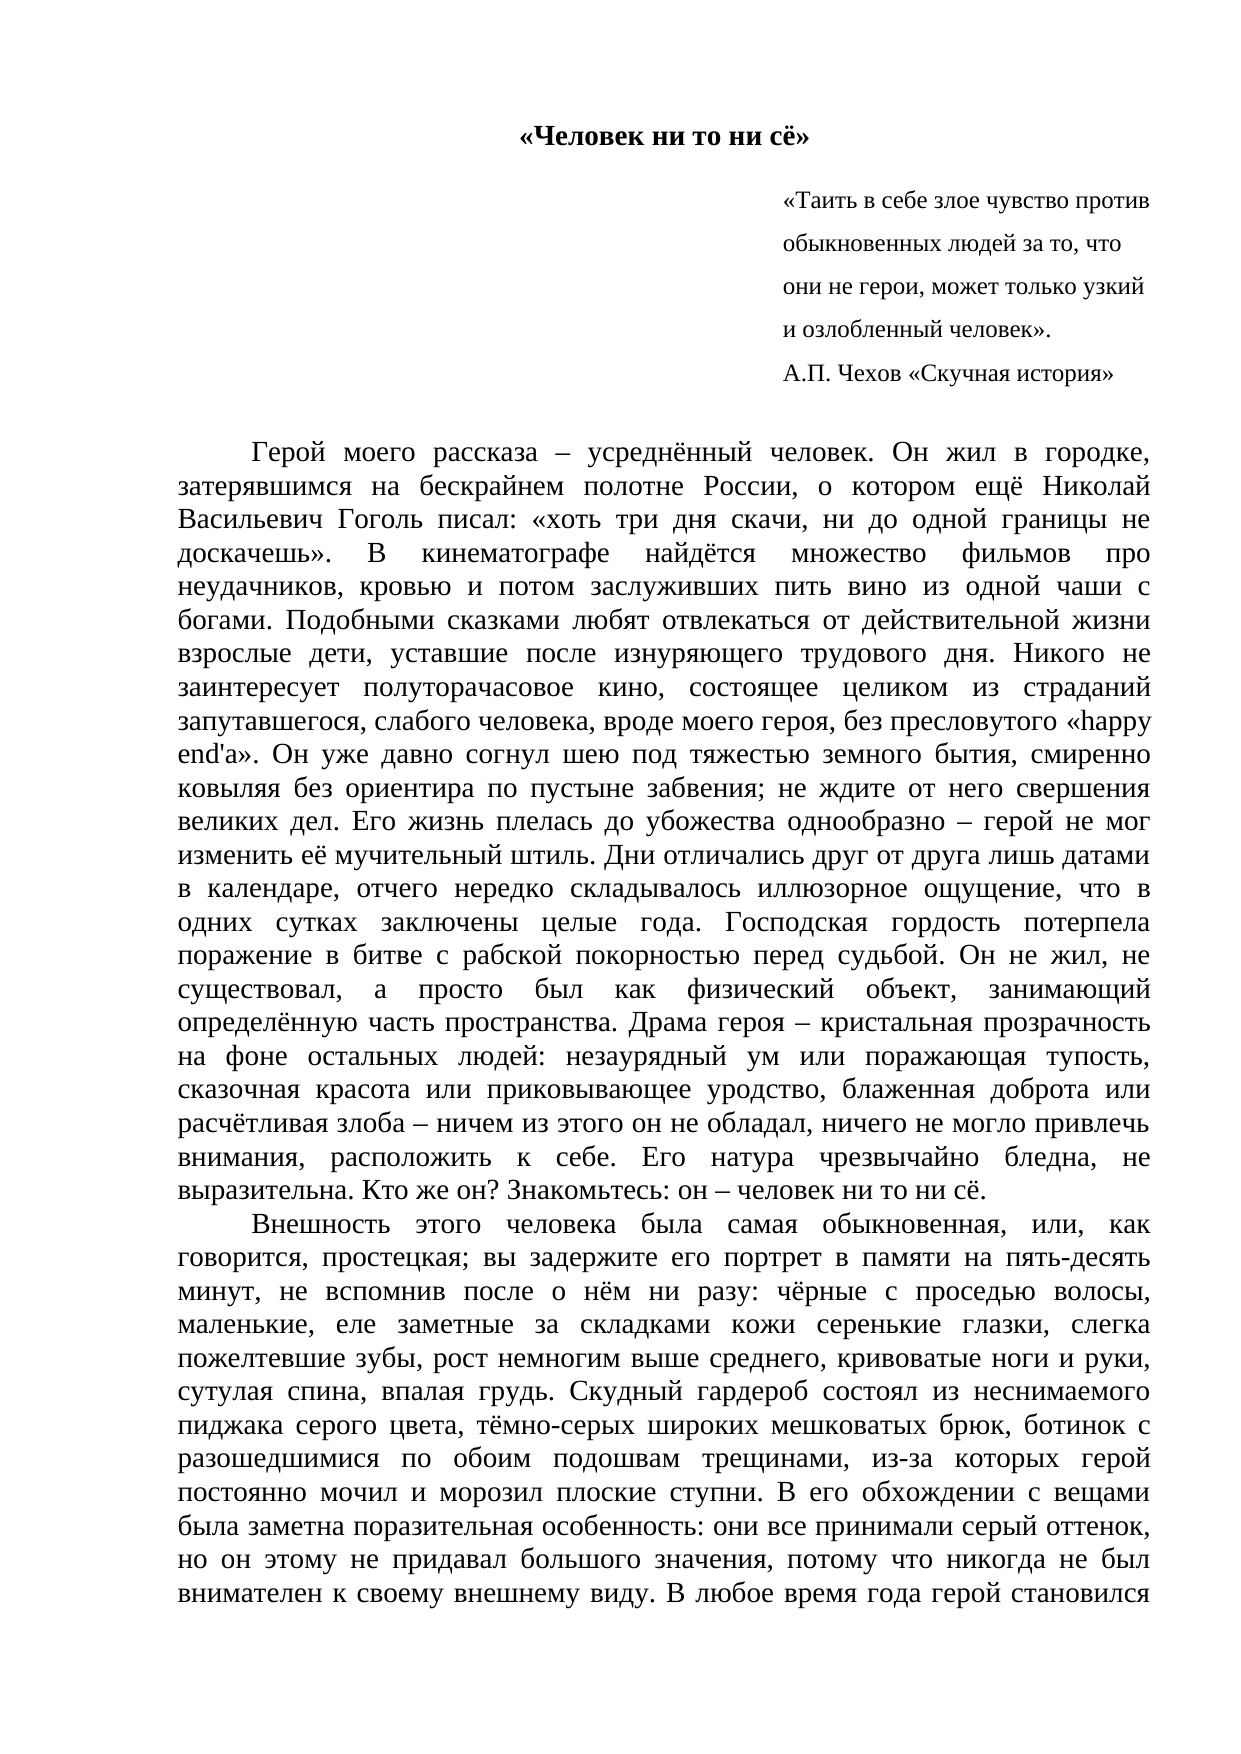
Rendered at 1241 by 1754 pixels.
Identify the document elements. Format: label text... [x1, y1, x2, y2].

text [177, 1206, 1152, 1608]
text Герой моего рассказа – усреднённый человек. Он жил в городке, затерявшимся на бескрайнем полотне России, о котором ещё Николай Васильевич Гоголь писал: «хоть три дня скачи, ни до одной границы не доскачешь». В кинематографе найдётся множество фильмов про неудачников, кровью и потом заслуживших пить вино из одной чаши с богами. Подобными сказками любят отвлекаться от действительной жизни взрослые дети, уставшие после изнуряющего трудового дня. Никого не заинтересует полуторачасовое кино, состоящее целиком из страданий запутавшегося, слабого человека, вроде моего героя, без пресловутого «happy end'а». Он уже давно согнул шею под тяжестью земного бытия, смиренно ковыляя без ориентира по пустыне забвения; не ждите от него свершения великих дел. Его жизнь плелась до убожества однообразно – герой не мог изменить её мучительный штиль. Дни отличались друг от друга лишь датами в календаре, отчего нередко складывалось иллюзорное ощущение, что в одних сутках заключены целые года. Господская гордость потерпела поражение в битве с рабской покорностью перед судьбой. Он не жил, не существовал, а просто был как физический объект, занимающий определённую часть пространства. Драма героя – кристальная прозрачность на фоне остальных людей: незаурядный ум или поражающая тупость, сказочная красота или приковывающее уродство, блаженная доброта или расчётливая злоба – ничем из этого он не обладал, ничего не могло привлечь внимания, расположить к себе. Его натура чрезвычайно бледна, не выразительна. Кто же он? Знакомьтесь: он – человек ни то ни сё. [177, 434, 1152, 1206]
text «Таить в себе злое чувство против обыкновенных людей за то, что они не герои, может только узкий и озлобленный человек». [783, 185, 1152, 343]
text А.П. Чехов «Скучная история» [783, 358, 1152, 386]
text «Человек ни то ни сё» [177, 118, 1152, 152]
